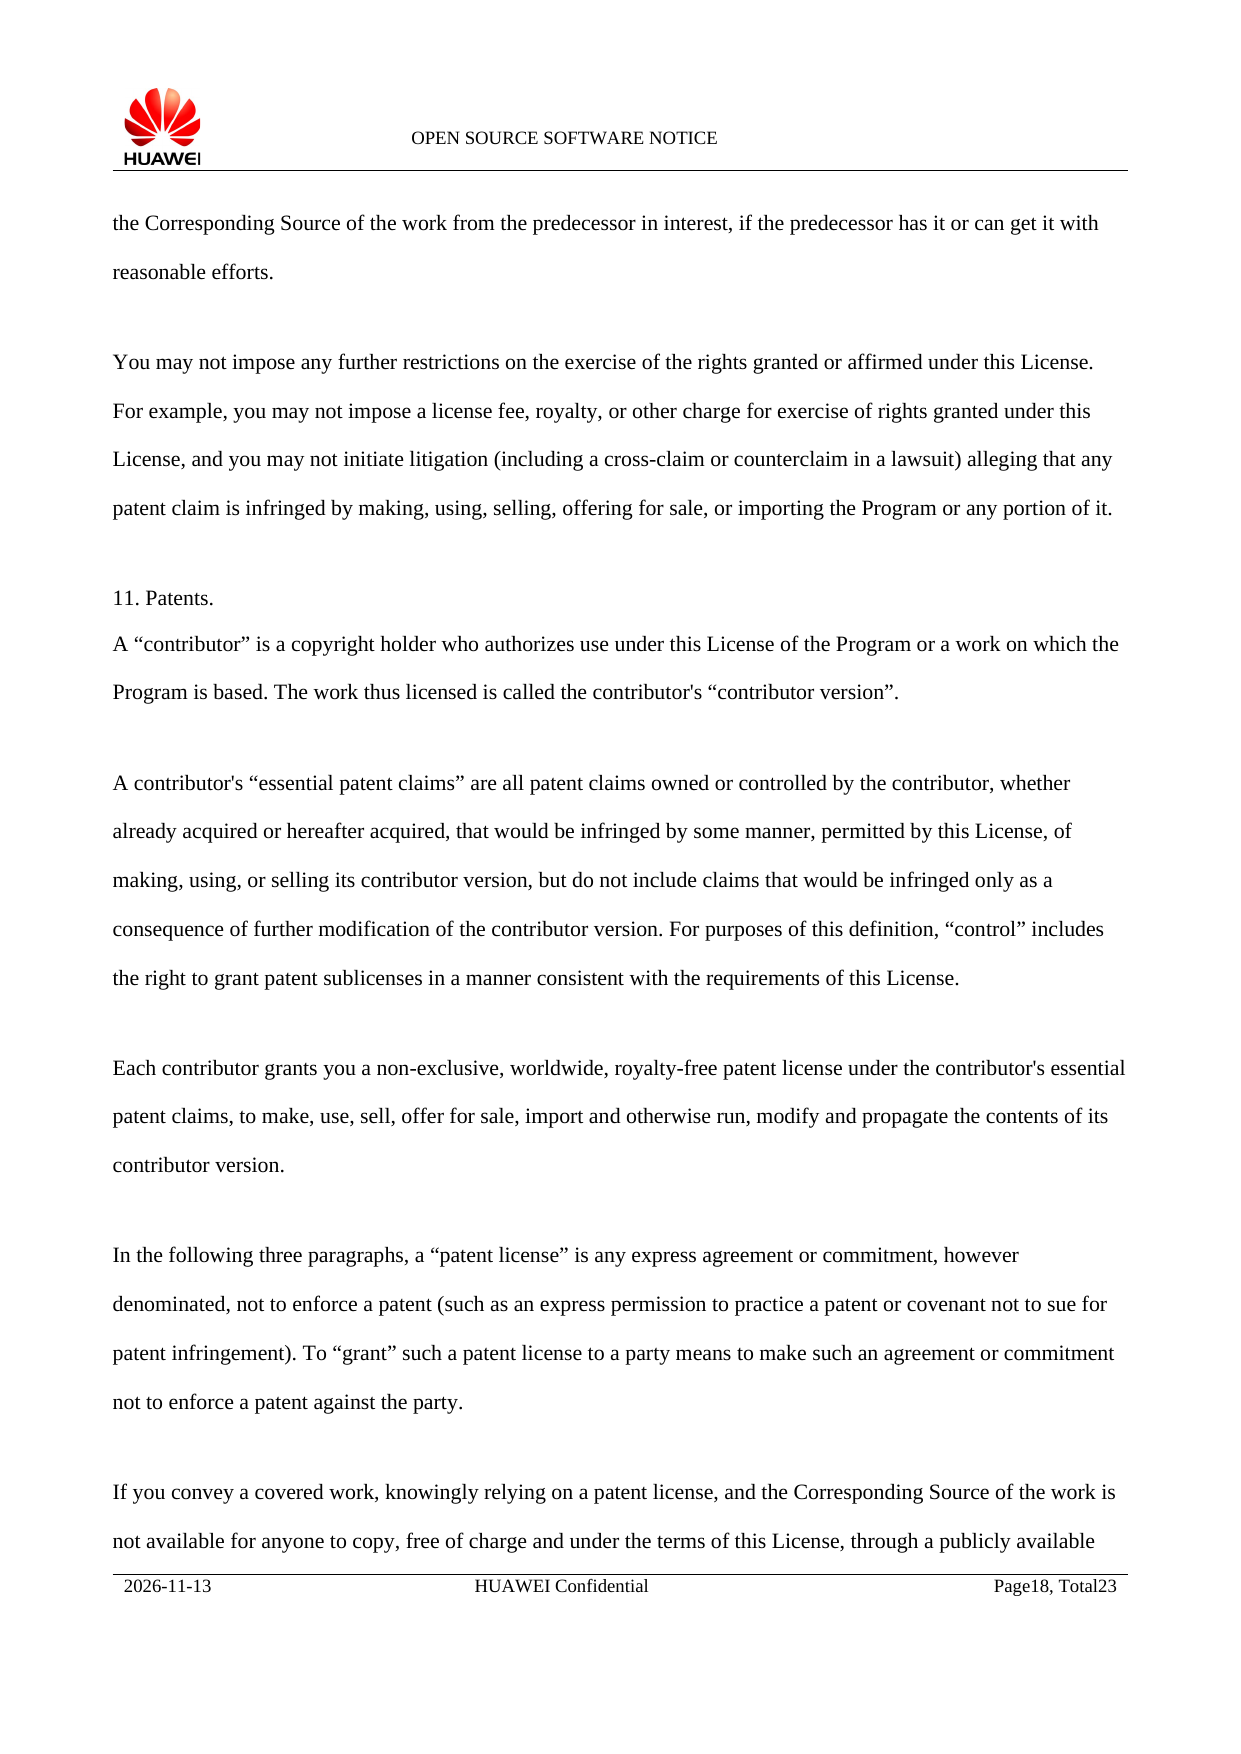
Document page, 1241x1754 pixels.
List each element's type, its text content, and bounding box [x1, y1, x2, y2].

text You may not impose any further restrictions on the exercise of the rights granted or affirmed under this License. For example, you may not impose a license fee, royalty, or other charge for exercise of rights granted under this License, and you may not initiate litigation (including a cross-claim or counterclaim in a lawsuit) alleging that any patent claim is infringed by making, using, selling, offering for sale, or importing the Program or any portion of it. [112, 345, 1128, 524]
text In the following three paragraphs, a “patent license” is any express agreement or commitment, however denominated, not to enforce a patent (such as an express permission to practice a patent or covenant not to sue for patent infringement). To “grant” such a patent license to a party means to make such an agreement or commitment not to enforce a patent against the party. [112, 1239, 1128, 1417]
text Each contributor grants you a non-exclusive, worldwide, royalty-free patent license under the contributor's essential patent claims, to make, use, sell, offer for sale, import and otherwise run, modify and propagate the contents of its contributor version. [112, 1051, 1128, 1181]
picture [124, 88, 201, 165]
text 11. Patents. [112, 582, 1128, 614]
text A “contributor” is a copyright holder who authorizes use under this License of the Program or a work on which the Program is based. The work thus licensed is called the contributor's “contributor version”. [112, 627, 1128, 708]
text A contributor's “essential patent claims” are all patent claims owned or controlled by the contributor, whether already acquired or hereafter acquired, that would be infringed by some manner, permitted by this License, of making, using, or selling its contributor version, but do not include claims that would be infringed only as a consequence of further modification of the contributor version. For purposes of this definition, “control” includes the right to grant patent sublicenses in a manner consistent with the requirements of this License. [112, 766, 1128, 993]
